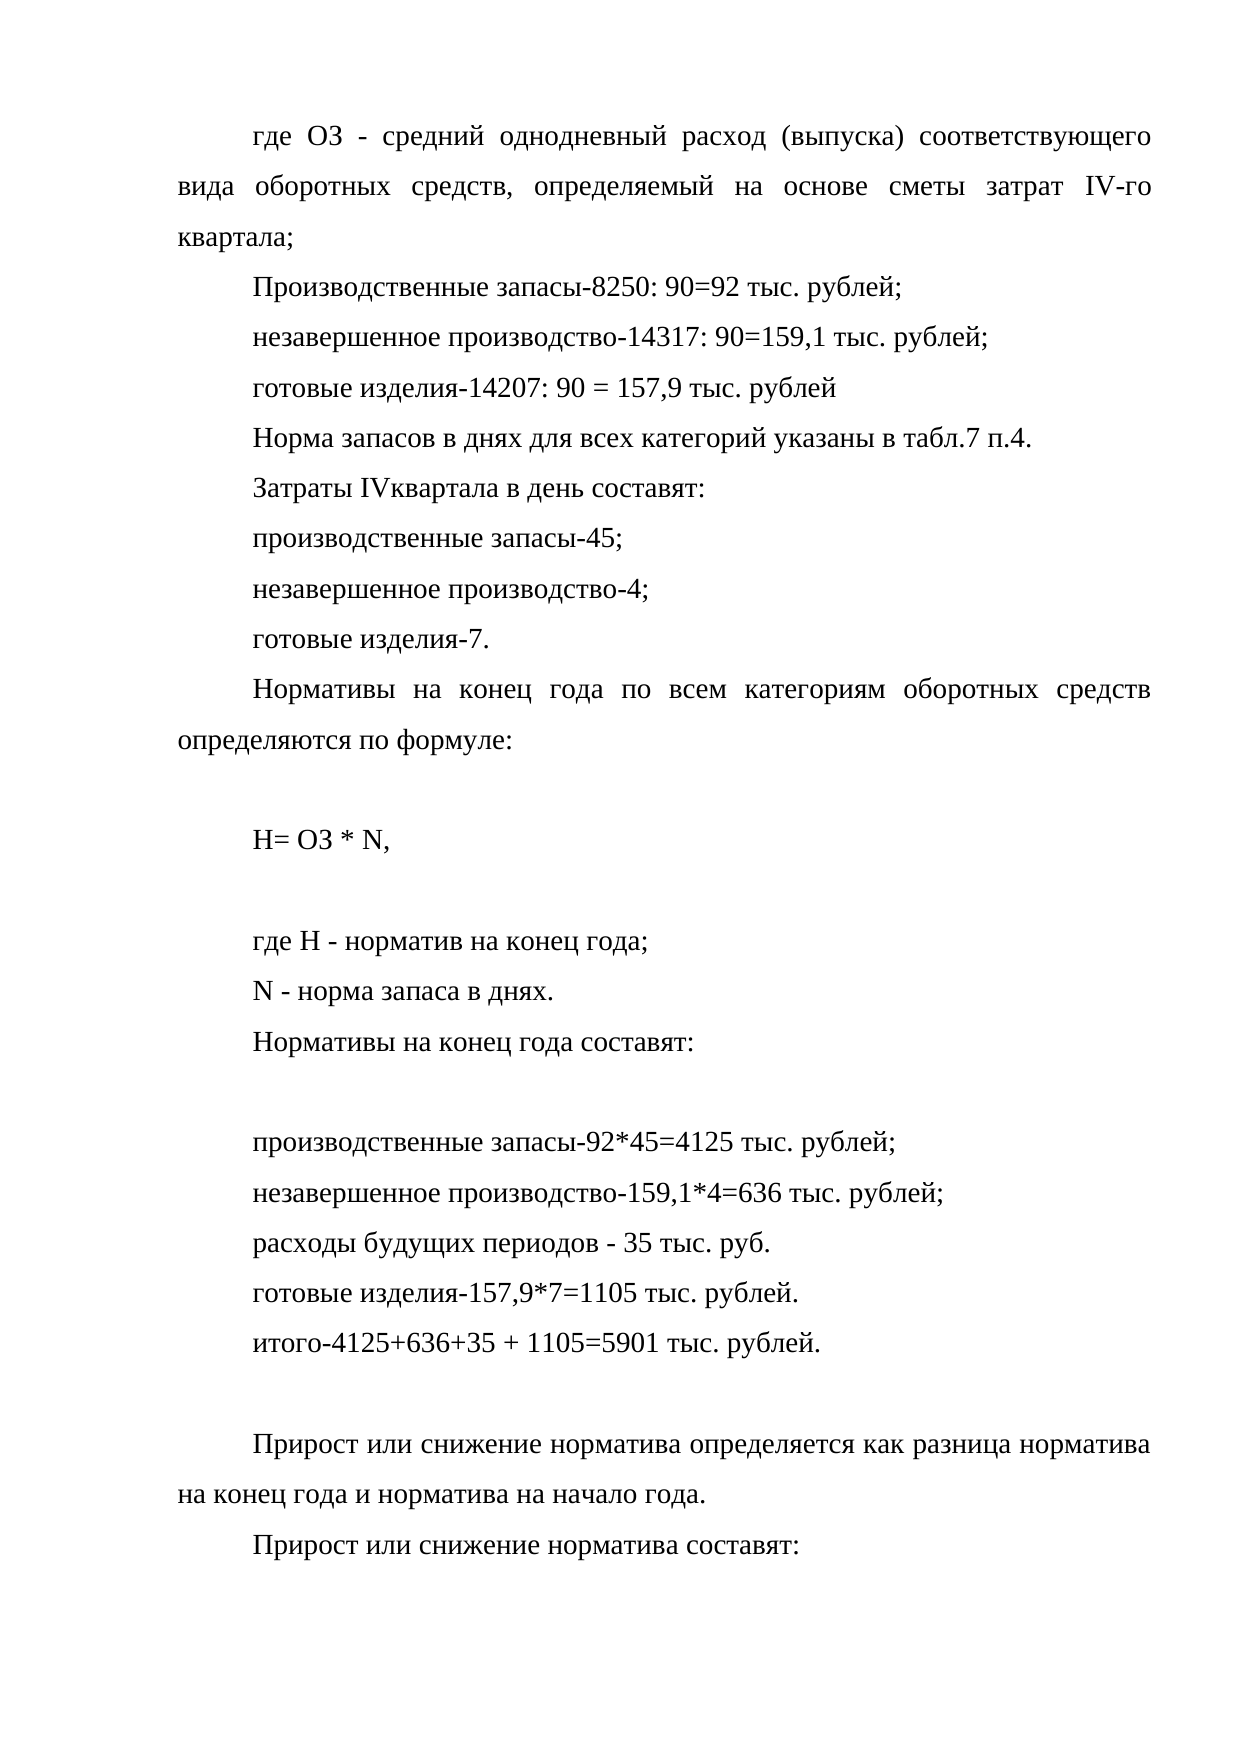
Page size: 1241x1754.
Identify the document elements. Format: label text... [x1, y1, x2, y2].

text N - норма запаса в днях. [177, 973, 1152, 1007]
text расходы будущих периодов - 35 тыс. руб. [177, 1225, 1152, 1258]
text Н= ОЗ * N, [177, 822, 1152, 856]
text Нормативы на конец года составят: [177, 1024, 1152, 1057]
text Норма запасов в днях для всех категорий указаны в табл.7 п.4. [177, 420, 1152, 453]
text производственные запасы-45; [177, 521, 1152, 554]
text Затраты IVквартала в день составят: [177, 470, 1152, 504]
text незавершенное производство-14317: 90=159,1 тыс. рублей; [177, 319, 1152, 353]
text незавершенное производство-4; [177, 571, 1152, 604]
text незавершенное производство-159,1*4=636 тыс. рублей; [177, 1175, 1152, 1208]
text Производственные запасы-8250: 90=92 тыс. рублей; [177, 269, 1152, 303]
text где ОЗ - средний однодневный расход (выпуска) соответствующего вида оборотных средств, определяемый на основе сметы затрат IV-го квартала; [177, 118, 1152, 252]
text готовые изделия-157,9*7=1105 тыс. рублей. [177, 1275, 1152, 1309]
text производственные запасы-92*45=4125 тыс. рублей; [177, 1124, 1152, 1158]
text готовые изделия-7. [177, 621, 1152, 655]
text Прирост или снижение норматива определяется как разница норматива на конец года и норматива на начало года. [177, 1426, 1152, 1510]
text итого-4125+636+35 + 1105=5901 тыс. рублей. [177, 1326, 1152, 1359]
text Прирост или снижение норматива составят: [177, 1527, 1152, 1560]
text где Н - норматив на конец года; [177, 923, 1152, 957]
text готовые изделия-14207: 90 = 157,9 тыс. рублей [177, 370, 1152, 403]
text Нормативы на конец года по всем категориям оборотных средств определяются по формуле: [177, 672, 1152, 755]
